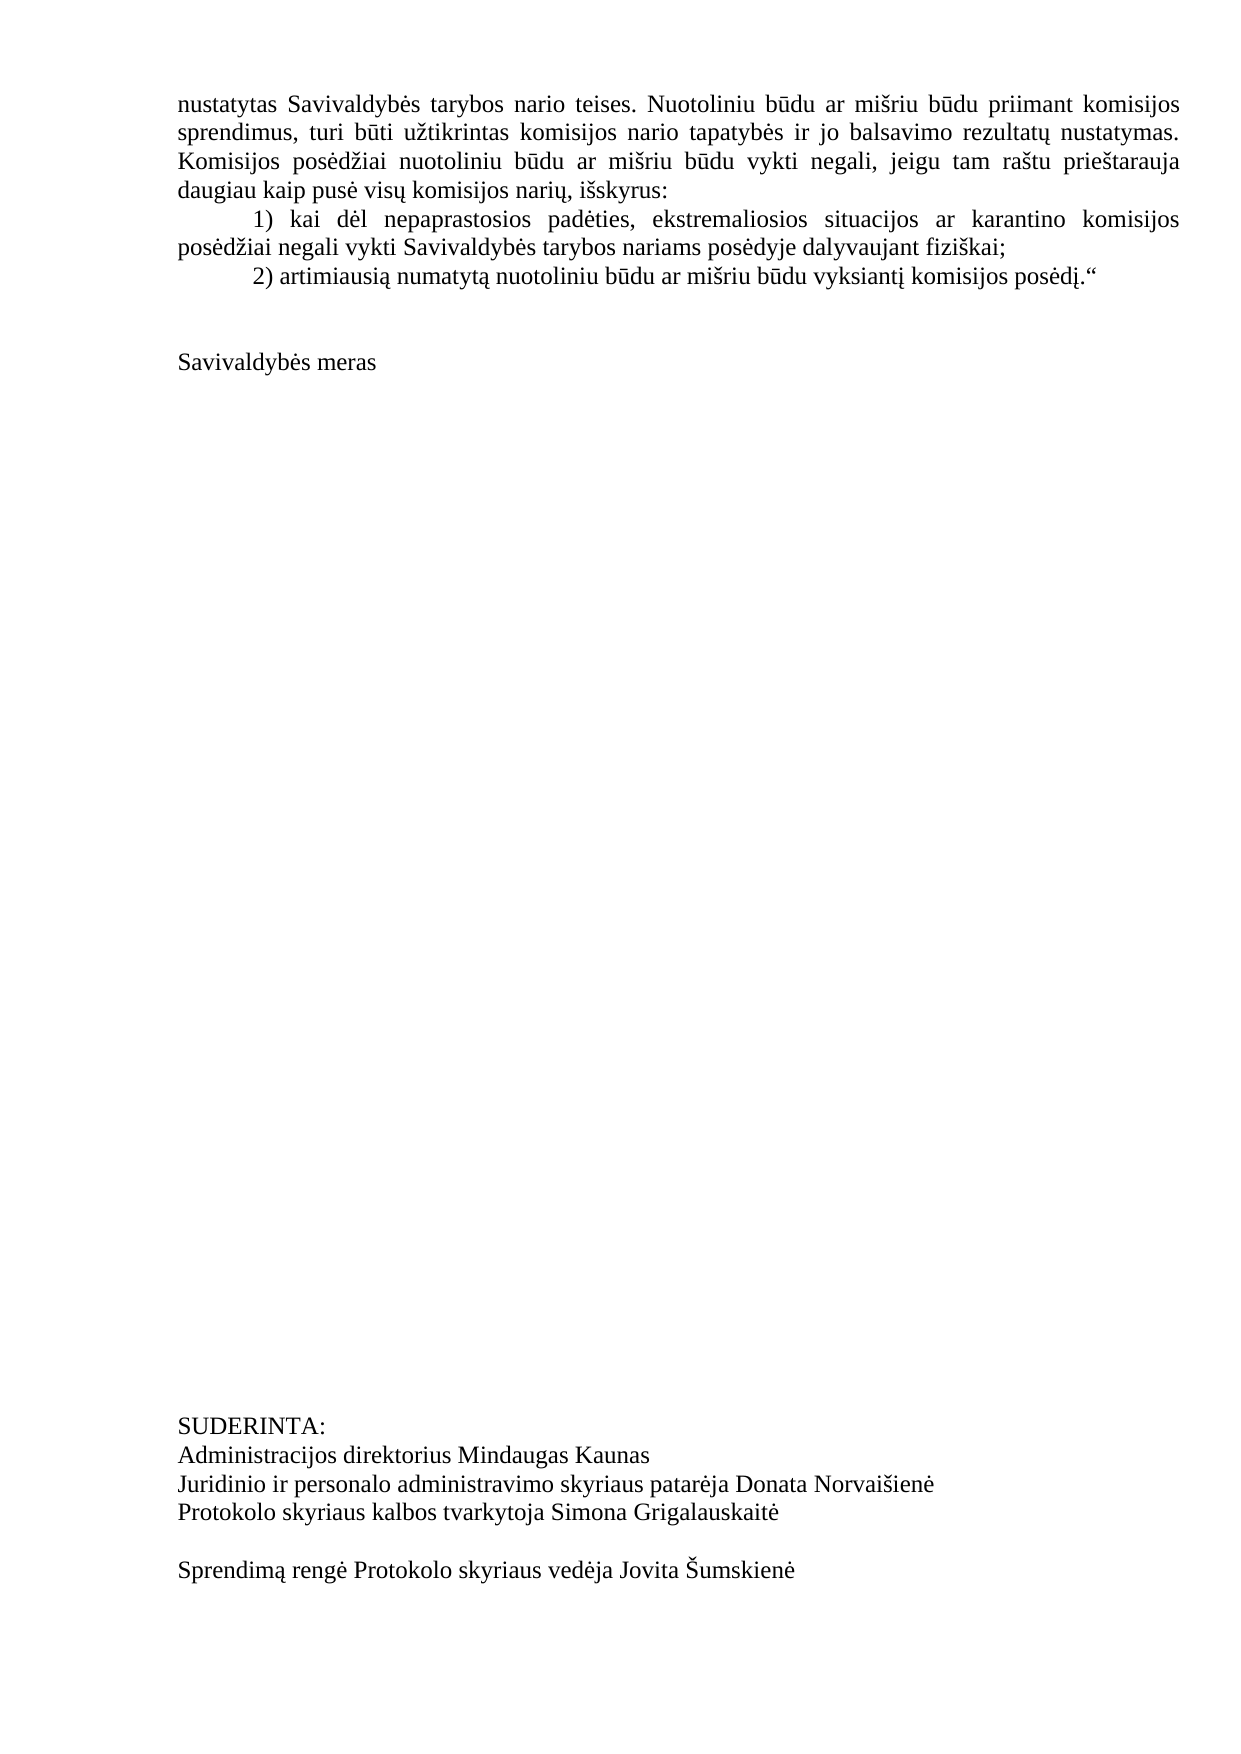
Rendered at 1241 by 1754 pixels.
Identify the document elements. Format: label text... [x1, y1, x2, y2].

text SUDERINTA: [177, 1411, 1181, 1440]
text 1) kai dėl nepaprastosios padėties, ekstremaliosios situacijos ar karantino komisijos posėdžiai negali vykti Savivaldybės tarybos nariams posėdyje dalyvaujant fiziškai; [177, 204, 1181, 261]
text 2) artimiausią numatytą nuotoliniu būdu ar mišriu būdu vyksiantį komisijos posėdį.“ [177, 261, 1181, 290]
text Juridinio ir personalo administravimo skyriaus patarėja Donata Norvaišienė [177, 1469, 1181, 1497]
text Protokolo skyriaus kalbos tvarkytoja Simona Grigalauskaitė [177, 1497, 1181, 1526]
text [177, 89, 1181, 204]
text Administracijos direktorius Mindaugas Kaunas [177, 1440, 1181, 1469]
text Sprendimą rengė Protokolo skyriaus vedėja Jovita Šumskienė [177, 1555, 1181, 1584]
text Savivaldybės meras [177, 347, 1181, 376]
